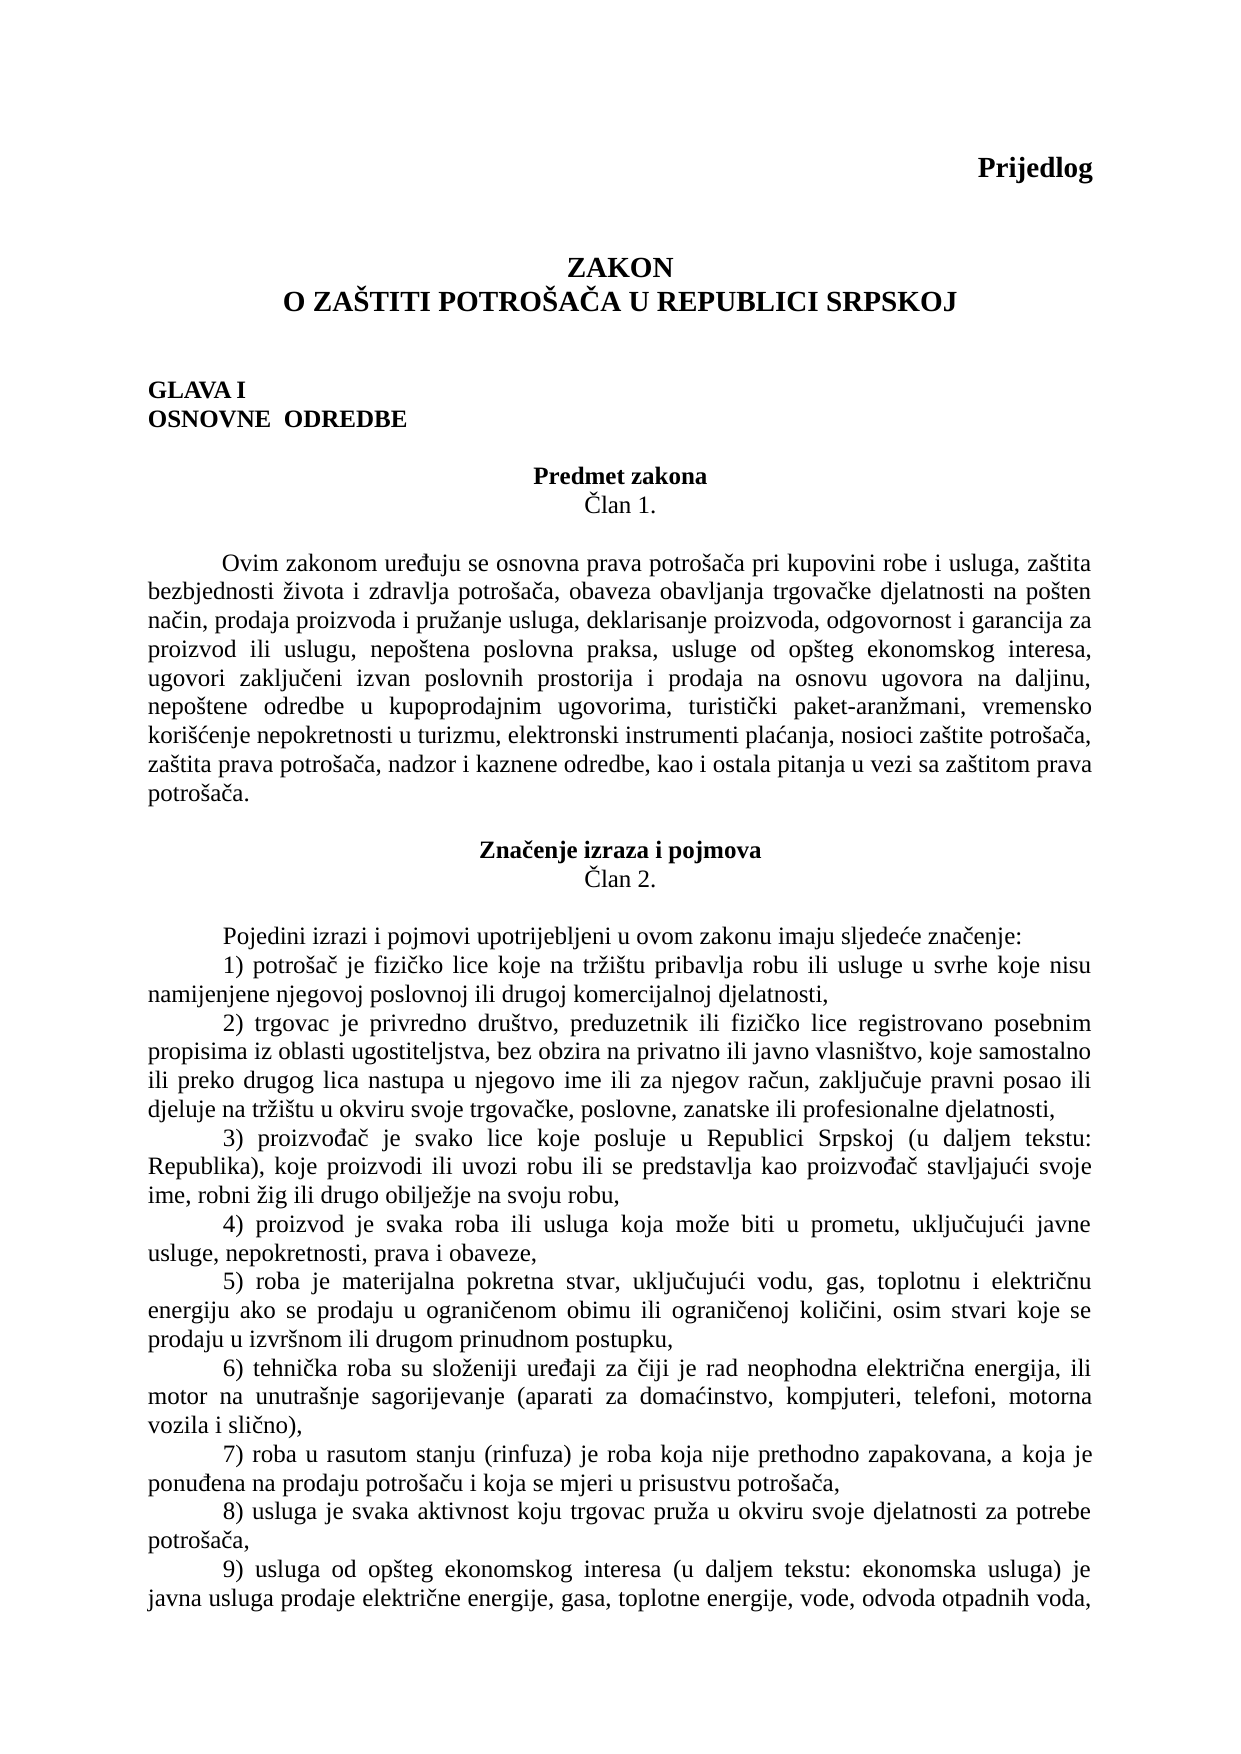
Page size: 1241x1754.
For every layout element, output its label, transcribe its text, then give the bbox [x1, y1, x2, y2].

text Član 1. [148, 490, 1092, 519]
text 2) trgovac je privredno društvo, preduzetnik ili fizičko lice registrovano posebnim propisima iz oblasti ugostiteljstva, bez obzira na privatno ili javno vlasništvo, koje samostalno ili preko drugog lica nastupa u njegovo ime ili za njegov račun, zaključuje pravni posao ili djeluje na tržištu u okviru svoje trgovačke, poslovne, zanatske ili profesionalne djelatnosti, [148, 1008, 1092, 1123]
text OSNOVNE ODREDBE [148, 404, 1092, 433]
text 1) potrošač je fizičko lice koje na tržištu pribavlja robu ili usluge u svrhe koje nisu namijenjene njegovoj poslovnoj ili drugoj komercijalnoj djelatnosti, [148, 950, 1092, 1008]
text O ZAŠTITI POTROŠAČA U REPUBLICI SRPSKOJ [148, 284, 1092, 318]
text 7) roba u rasutom stanju (rinfuza) je roba koja nije prethodno zapakovana, a koja je ponuđena na prodaju potrošaču i koja se mjeri u prisustvu potrošača, [148, 1439, 1092, 1496]
text Značenje izraza i pojmova [148, 835, 1092, 864]
text 3) proizvođač je svako lice koje posluje u Republici Srpskoj (u daljem tekstu: Republika), koje proizvodi ili uvozi robu ili se predstavlja kao proizvođač stavljajući svoje ime, robni žig ili drugo obilježje na svoju robu, [148, 1123, 1092, 1209]
text Ovim zakonom uređuju se osnovna prava potrošača pri kupovini robe i usluga, zaštita bezbjednosti života i zdravlja potrošača, obaveza obavljanja trgovačke djelatnosti na pošten način, prodaja proizvoda i pružanje usluga, deklarisanje proizvoda, odgovornost i garancija za proizvod ili uslugu, nepoštena poslovna praksa, usluge od opšteg ekonomskog interesa, ugovori zaključeni izvan poslovnih prostorija i prodaja na osnovu ugovora na daljinu, nepoštene odredbe u kupoprodajnim ugovorima, turistički paket-aranžmani, vremensko korišćenje nepokretnosti u turizmu, elektronski instrumenti plaćanja, nosioci zaštite potrošača, zaštita prava potrošača, nadzor i kaznene odredbe, kao i ostala pitanja u vezi sa zaštitom prava potrošača. [148, 548, 1092, 806]
text 4) proizvod je svaka roba ili usluga koja može biti u prometu, uključujući javne usluge, nepokretnosti, prava i obaveze, [148, 1209, 1092, 1266]
text ZAKON [148, 251, 1092, 284]
text GLAVA I [148, 375, 1092, 404]
text Predmet zakona [148, 461, 1092, 490]
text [148, 1554, 1092, 1611]
text Pojedini izrazi i pojmovi upotrijebljeni u ovom zakonu imaju sljedeće značenje: [148, 921, 1087, 950]
text 8) usluga je svaka aktivnost koju trgovac pruža u okviru svoje djelatnosti za potrebe potrošača, [148, 1496, 1092, 1554]
text 5) roba je materijalna pokretna stvar, uključujući vodu, gas, toplotnu i električnu energiju ako se prodaju u ograničenom obimu ili ograničenoj količini, osim stvari koje se prodaju u izvršnom ili drugom prinudnom postupku, [148, 1266, 1092, 1353]
text Prijedlog [148, 150, 1092, 183]
text 6) tehnička roba su složeniji uređaji za čiji je rad neophodna električna energija, ili motor na unutrašnje sagorijevanje (aparati za domaćinstvo, kompjuteri, telefoni, motorna vozila i slično), [148, 1353, 1092, 1439]
text Član 2. [148, 864, 1092, 893]
